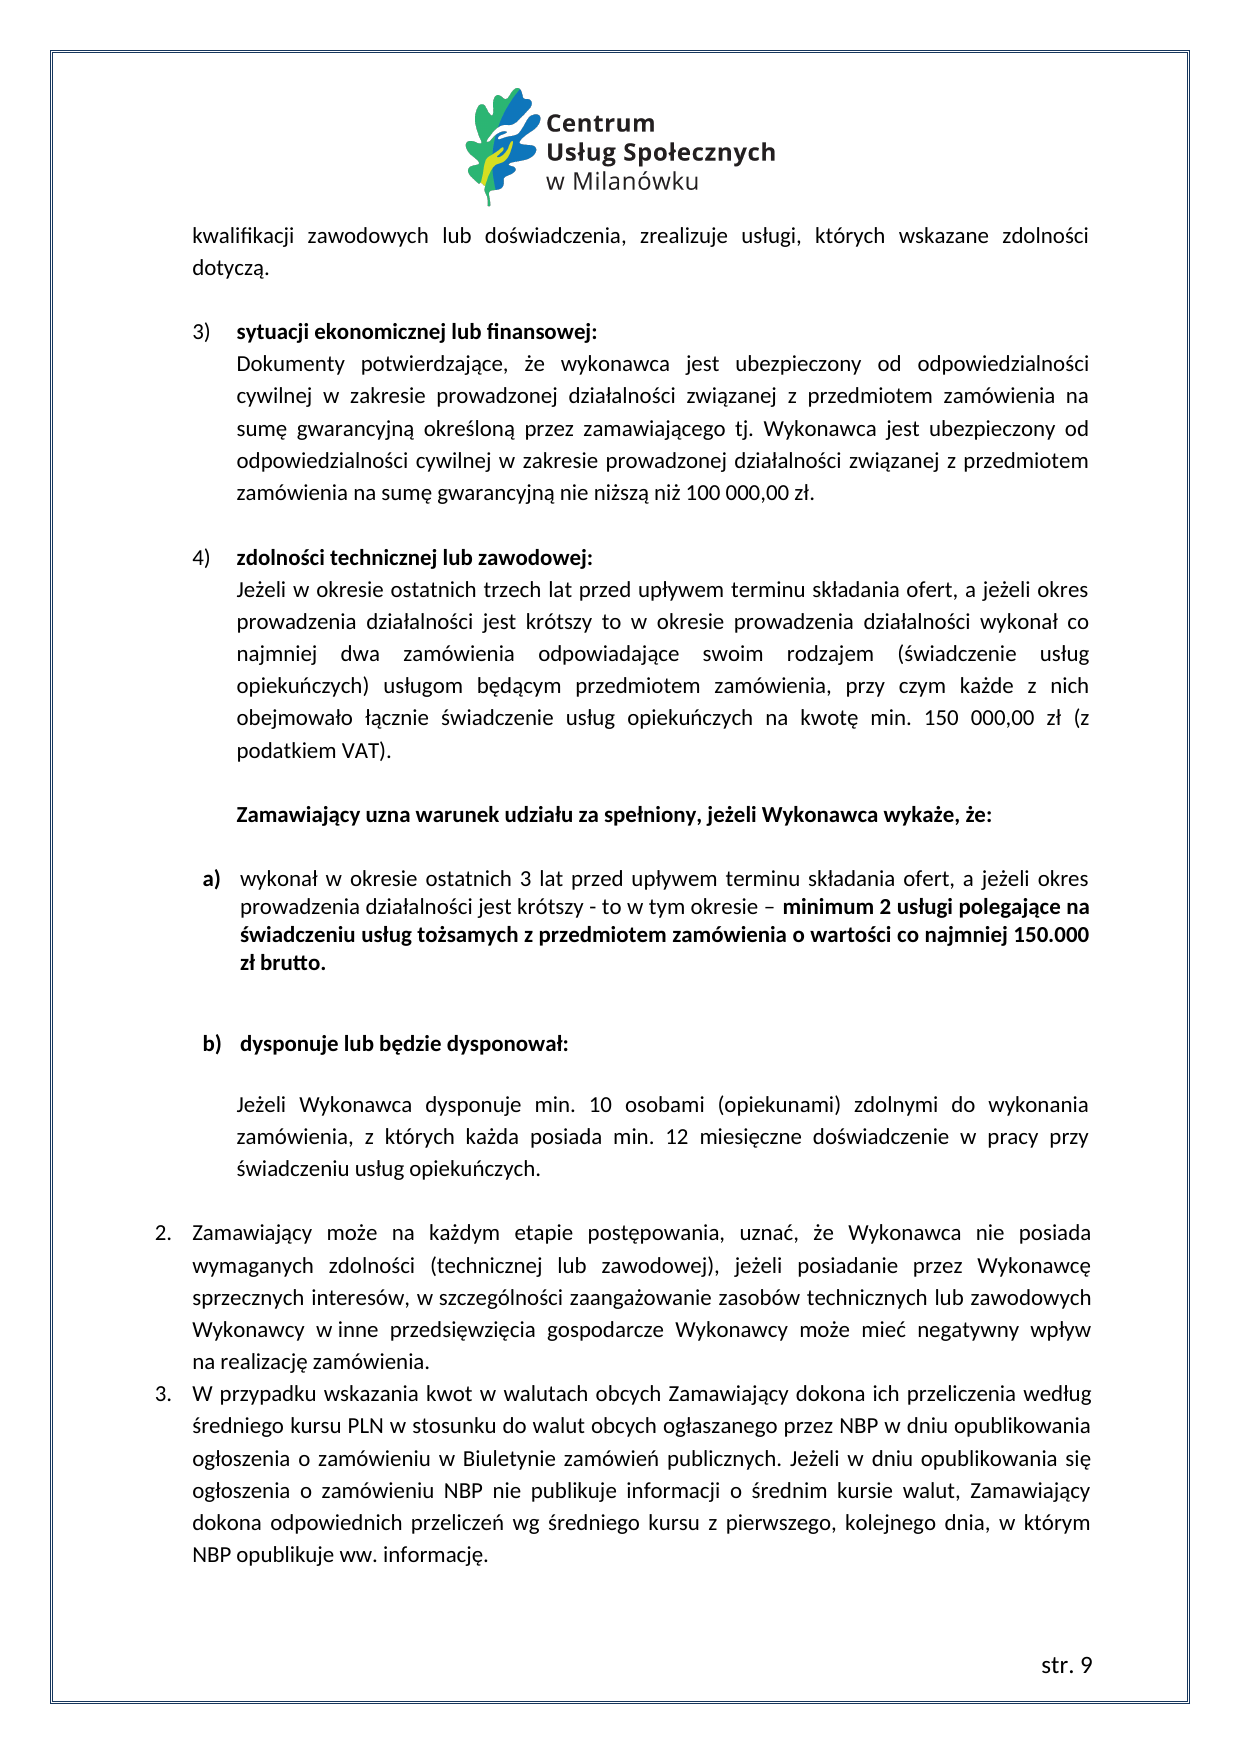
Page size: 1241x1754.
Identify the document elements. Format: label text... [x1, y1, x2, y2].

list sytuacji ekonomicznej lub finansowej: [192, 317, 1091, 345]
list W przypadku wskazania kwot w walutach obcych Zamawiający dokona ich przeliczenia według średniego kursu PLN w stosunku do walut obcych ogłaszanego przez NBP w dniu opublikowania ogłoszenia o zamówieniu w Biuletynie zamówień publicznych. Jeżeli w dniu opublikowania się ogłoszenia o zamówieniu NBP nie publikuje informacji o średnim kursie walut, Zamawiający dokona odpowiednich przeliczeń wg średniego kursu z pierwszego, kolejnego dnia, w którym NBP opublikuje ww. informację. [154, 1379, 1093, 1568]
list Zamawiający może na każdym etapie postępowania, uznać, że Wykonawca nie posiada wymaganych zdolności (technicznej lub zawodowej), jeżeli posiadanie przez Wykonawcę sprzecznych interesów, w szczególności zaangażowanie zasobów technicznych lub zawodowych Wykonawcy w inne przedsięwzięcia gospodarcze Wykonawcy może mieć negatywny wpływ na realizację zamówienia. [154, 1218, 1093, 1375]
text Dokumenty potwierdzające, że wykonawca jest ubezpieczony od odpowiedzialności cywilnej w zakresie prowadzonej działalności związanej z przedmiotem zamówienia na sumę gwarancyjną określoną przez zamawiającego tj. Wykonawca jest ubezpieczony od odpowiedzialności cywilnej w zakresie prowadzonej działalności związanej z przedmiotem zamówienia na sumę gwarancyjną nie niższą niż 100 000,00 zł. [236, 349, 1091, 506]
text Zamawiający uzna warunek udziału za spełniony, jeżeli Wykonawca wykaże, że: [236, 800, 1091, 828]
list zdolności technicznej lub zawodowej: [192, 543, 1091, 571]
picture [454, 73, 786, 221]
list dysponuje lub będzie dysponował: [202, 1029, 1091, 1058]
list wykonał w okresie ostatnich 3 lat przed upływem terminu składania ofert, a jeżeli okres prowadzenia działalności jest krótszy - to w tym okresie – minimum 2 usługi polegające na świadczeniu usług tożsamych z przedmiotem zamówienia o wartości co najmniej 150.000 zł brutto. [202, 864, 1091, 977]
text Jeżeli w okresie ostatnich trzech lat przed upływem terminu składania ofert, a jeżeli okres prowadzenia działalności jest krótszy to w okresie prowadzenia działalności wykonał co najmniej dwa zamówienia odpowiadające swoim rodzajem (świadczenie usług opiekuńczych) usługom będącym przedmiotem zamówienia, przy czym każde z nich obejmowało łącznie świadczenie usług opiekuńczych na kwotę min. 150 000,00 zł (z podatkiem VAT). [236, 575, 1091, 764]
text Jeżeli Wykonawca dysponuje min. 10 osobami (opiekunami) zdolnymi do wykonania zamówienia, z których każda posiada min. 12 miesięczne doświadczenie w pracy przy świadczeniu usług opiekuńczych. [236, 1090, 1091, 1182]
